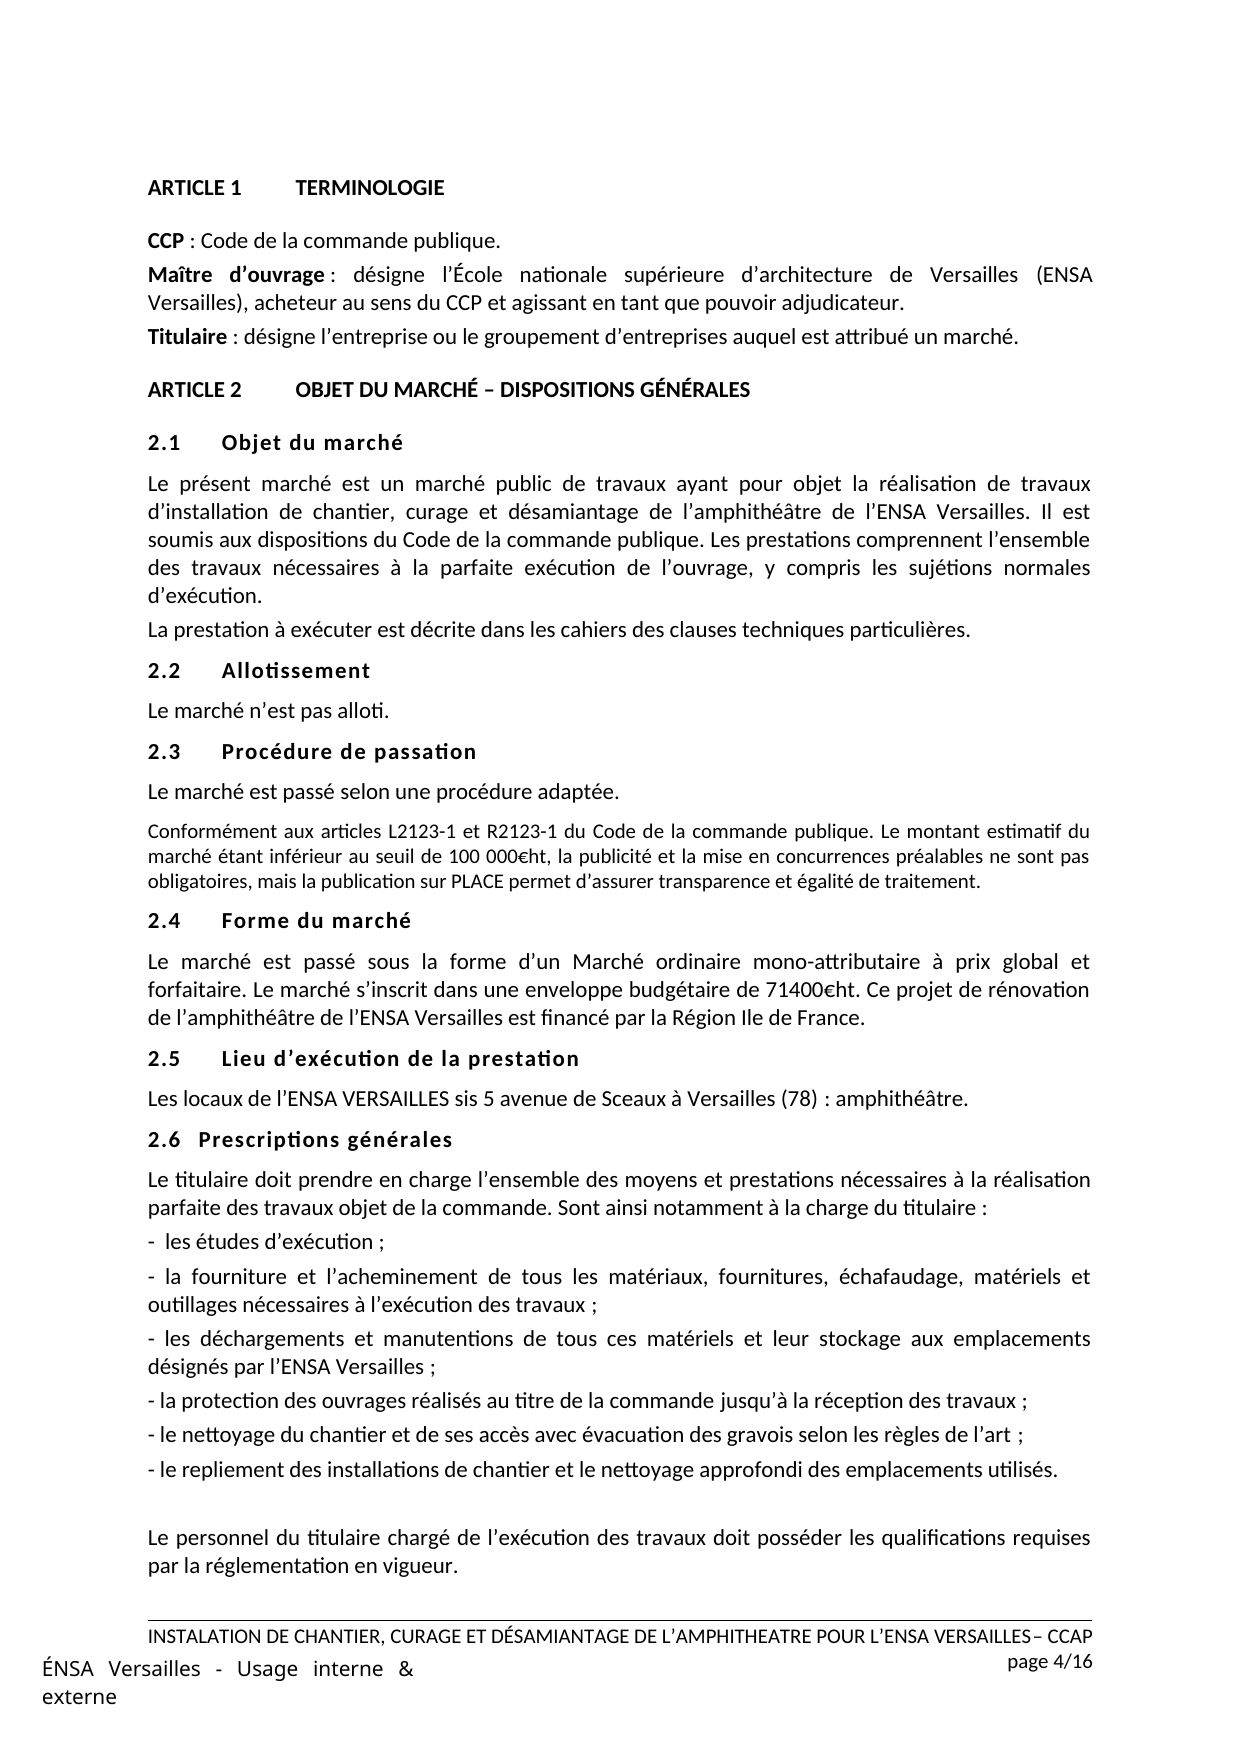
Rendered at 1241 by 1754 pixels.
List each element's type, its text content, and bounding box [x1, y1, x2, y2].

text - la fourniture et l’acheminement de tous les matériaux, fournitures, échafaudage, matériels et outillages nécessaires à l’exécution des travaux ; [148, 1262, 1092, 1318]
text Le présent marché est un marché public de travaux ayant pour objet la réalisation de travaux d’installation de chantier, curage et désamiantage de l’amphithéâtre de l’ENSA Versailles. Il est soumis aux dispositions du Code de la commande publique. Les prestations comprennent l’ensemble des travaux nécessaires à la parfaite exécution de l’ouvrage, y compris les sujétions normales d’exécution. [148, 469, 1092, 609]
text Le titulaire doit prendre en charge l’ensemble des moyens et prestations nécessaires à la réalisation parfaite des travaux objet de la commande. Sont ainsi notamment à la charge du titulaire : [148, 1165, 1092, 1221]
text - la protection des ouvrages réalisés au titre de la commande jusqu’à la réception des travaux ; [148, 1386, 1092, 1414]
text - le repliement des installations de chantier et le nettoyage approfondi des emplacements utilisés. [148, 1455, 1092, 1483]
subtitle Allotissement [148, 656, 1092, 684]
text Maître d’ouvrage : désigne l’École nationale supérieure d’architecture de Versailles (ENSA Versailles), acheteur au sens du CCP et agissant en tant que pouvoir adjudicateur. [148, 260, 1092, 316]
text Le personnel du titulaire chargé de l’exécution des travaux doit posséder les qualifications requises par la réglementation en vigueur. [148, 1523, 1092, 1579]
text La prestation à exécuter est décrite dans les cahiers des clauses techniques particulières. [148, 615, 1092, 643]
text Le marché est passé sous la forme d’un Marché ordinaire mono-attributaire à prix global et forfaitaire. Le marché s’inscrit dans une enveloppe budgétaire de 71400€ht. Ce projet de rénovation de l’amphithéâtre de l’ENSA Versailles est financé par la Région Ile de France. [148, 947, 1092, 1031]
subtitle Lieu d’exécution de la prestation [148, 1044, 1092, 1072]
text Les locaux de l’ENSA VERSAILLES sis 5 avenue de Sceaux à Versailles (78) : amphithéâtre. [148, 1084, 1092, 1112]
text Le marché est passé selon une procédure adaptée. [148, 777, 1092, 805]
text CCP : Code de la commande publique. [148, 226, 1092, 254]
text Le marché n’est pas alloti. [148, 696, 1092, 724]
text - les déchargements et manutentions de tous ces matériels et leur stockage aux emplacements désignés par l’ENSA Versailles ; [148, 1324, 1092, 1380]
subtitle Procédure de passation [148, 737, 1092, 765]
subtitle Forme du marché [148, 907, 1092, 934]
list Objet du marché – dispositions générales [148, 375, 1092, 403]
text - le nettoyage du chantier et de ses accès avec évacuation des gravois selon les règles de l’art ; [148, 1421, 1092, 1449]
text Conformément aux articles L2123-1 et R2123-1 du Code de la commande publique. Le montant estimatif du marché étant inférieur au seuil de 100 000€ht, la publicité et la mise en concurrences préalables ne sont pas obligatoires, mais la publication sur PLACE permet d’assurer transparence et égalité de traitement. [148, 818, 1092, 894]
subtitle Objet du marché [148, 428, 1092, 456]
list Terminologie [148, 173, 1092, 201]
subtitle Prescriptions générales [148, 1125, 1092, 1153]
text Titulaire : désigne l’entreprise ou le groupement d’entreprises auquel est attribué un marché. [148, 322, 1092, 350]
text - les études d’exécution ; [148, 1227, 1092, 1256]
